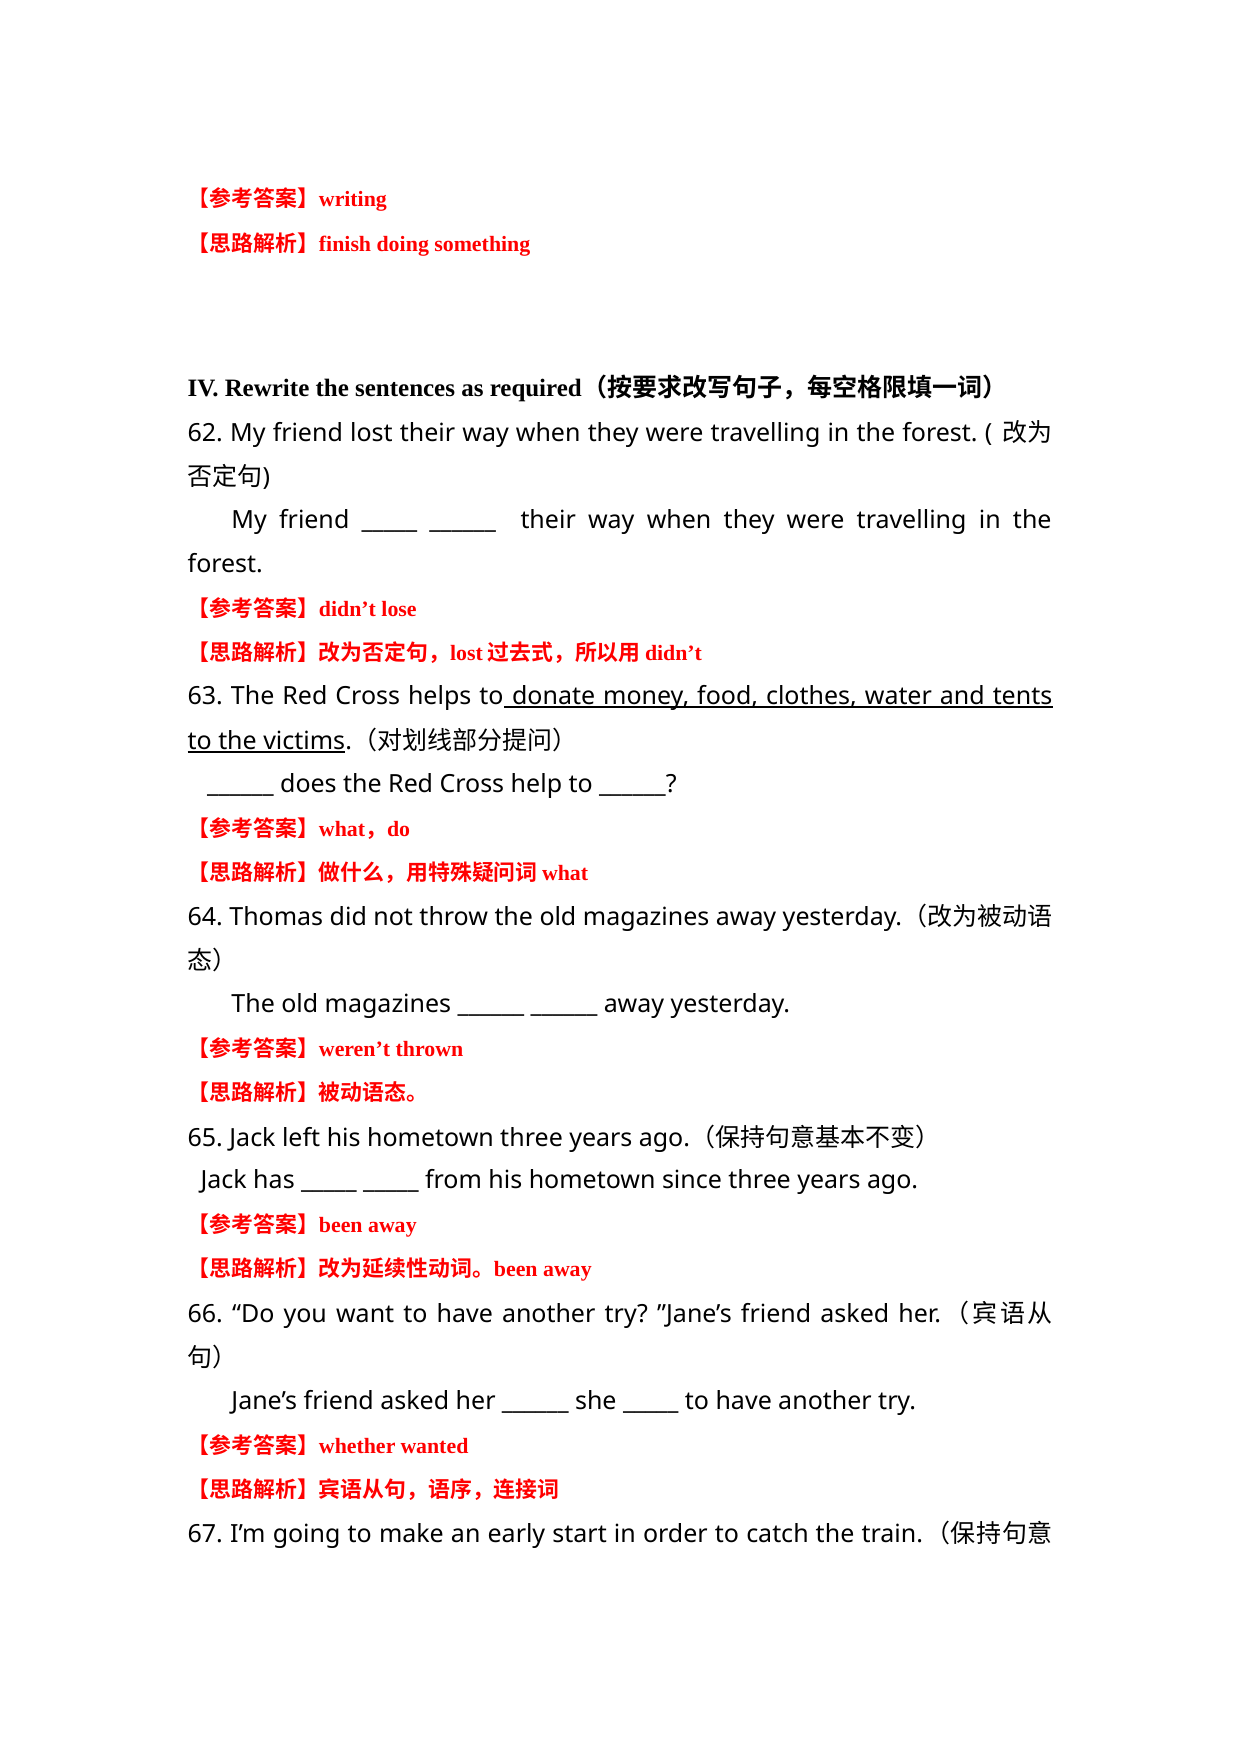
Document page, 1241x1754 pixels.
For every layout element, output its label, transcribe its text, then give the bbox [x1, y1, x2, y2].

text 65. Jack left his hometown three years ago.（保持句意基本不变） [187, 1113, 1053, 1157]
text 【思路解析】改为否定句，lost过去式，所以用didn’t [187, 628, 1053, 672]
text 64. Thomas did not throw the old magazines away yesterday.（改为被动语态） [187, 893, 1053, 981]
text 【参考答案】whether wanted [187, 1422, 1053, 1466]
text 63. The Red Cross helps to donate money, food, clothes, water and tents to the victims.（对划线部分提问） [187, 672, 1053, 761]
text My friend _____ ______ their way when they were travelling in the forest. [187, 496, 1053, 584]
text 66. “Do you want to have another try? ”Jane’s friend asked her.（宾语从句） [187, 1289, 1053, 1377]
text 【思路解析】被动语态。 [187, 1069, 1053, 1113]
text 【思路解析】finish doing something [187, 219, 1053, 263]
text 【参考答案】writing [187, 175, 1053, 219]
text 62. My friend lost their way when they were travelling in the forest. ( 改为否定句) [187, 408, 1053, 496]
text Jack has _____ _____ from his hometown since three years ago. [187, 1157, 1053, 1201]
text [187, 1510, 1053, 1554]
text 【思路解析】宾语从句，语序，连接词 [187, 1466, 1053, 1510]
text Jane’s friend asked her ______ she _____ to have another try. [187, 1377, 1053, 1422]
text 【参考答案】what，do [187, 805, 1053, 849]
text 【参考答案】been away [187, 1201, 1053, 1245]
text IV. Rewrite the sentences as required（按要求改写句子，每空格限填一词） [187, 364, 1053, 408]
text 【参考答案】weren’t thrown [187, 1025, 1053, 1069]
text 【思路解析】做什么，用特殊疑问词what [187, 849, 1053, 893]
text 【思路解析】改为延续性动词。been away [187, 1245, 1053, 1289]
text The old magazines ______ ______ away yesterday. [187, 981, 1053, 1025]
text 【参考答案】didn’t lose [187, 584, 1053, 628]
text ______ does the Red Cross help to ______? [187, 761, 1053, 805]
